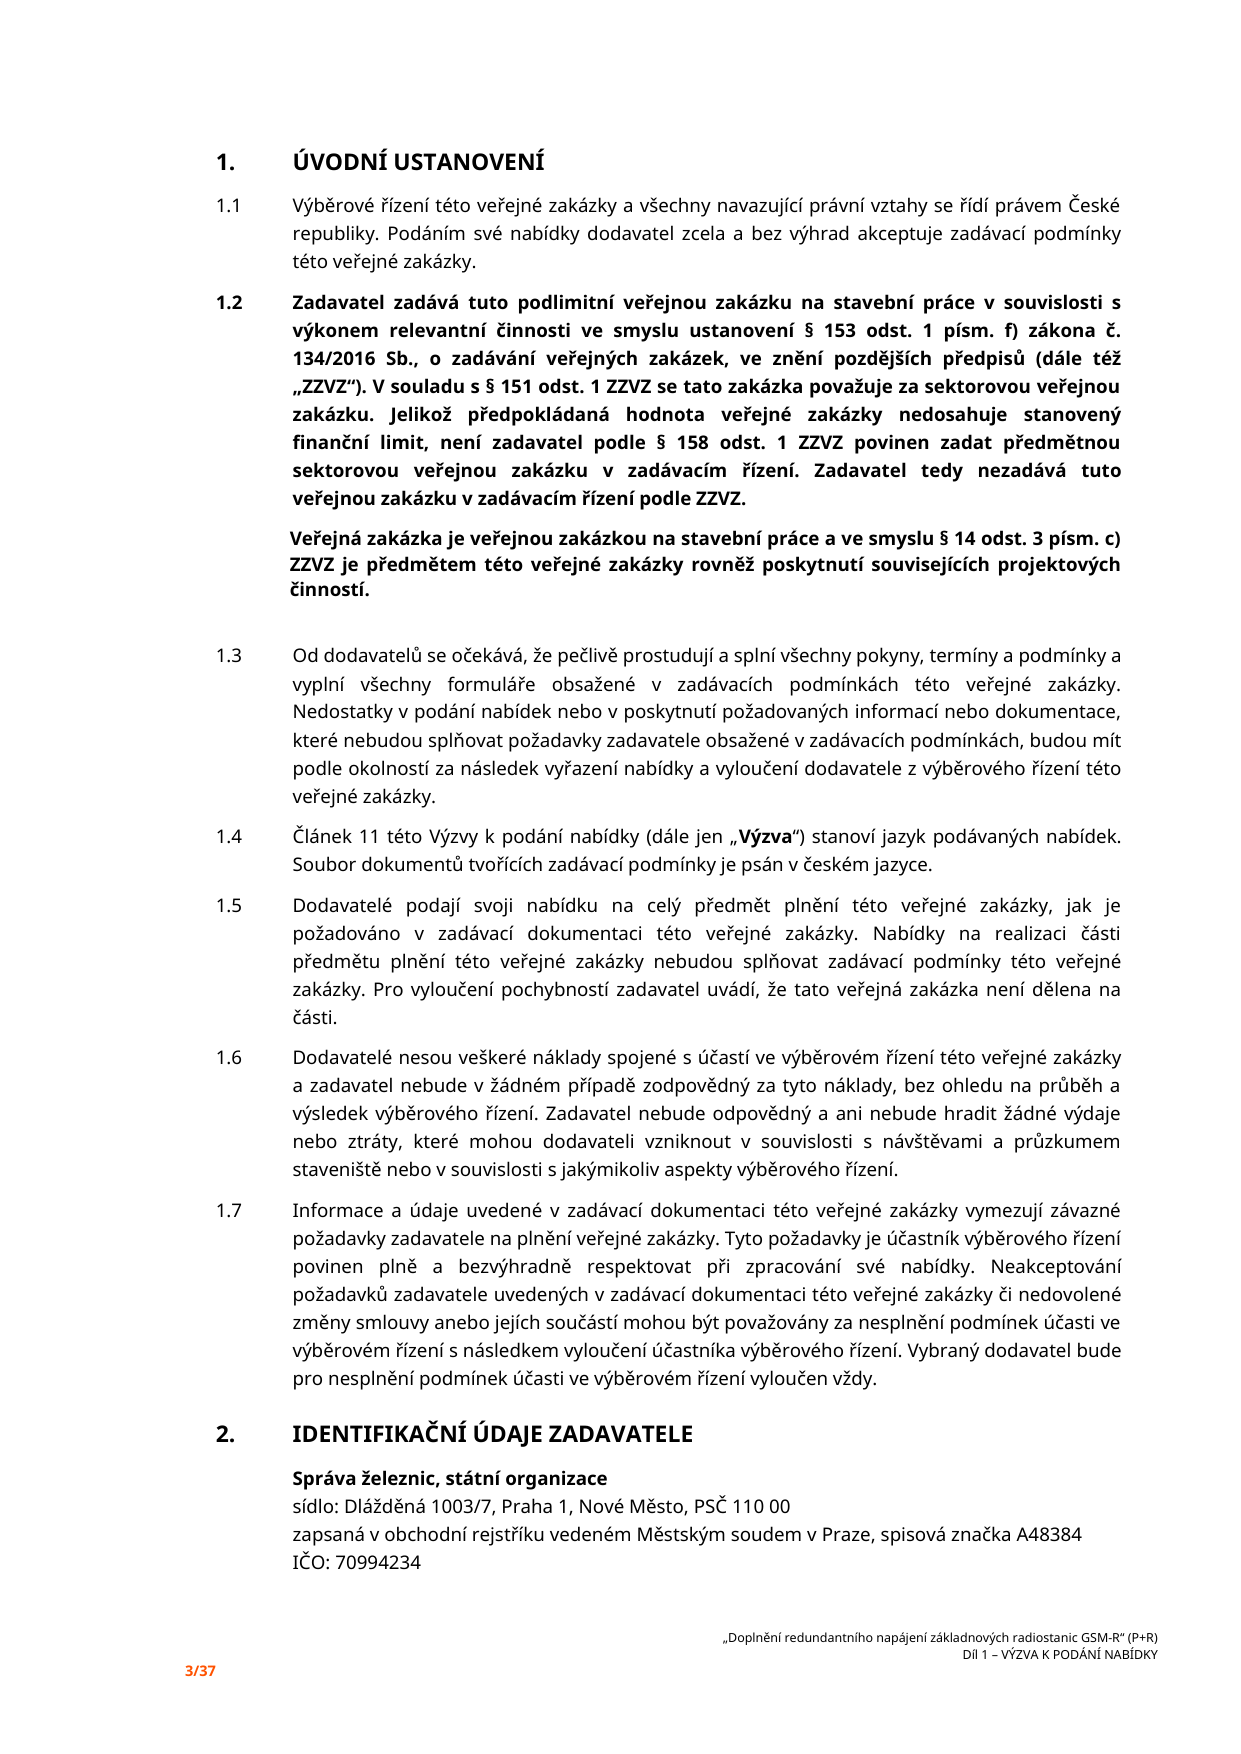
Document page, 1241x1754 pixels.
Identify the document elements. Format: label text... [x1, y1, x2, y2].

text ÚVODNÍ USTANOVENÍ [216, 146, 1122, 177]
text Veřejná zakázka je veřejnou zakázkou na stavební práce a ve smyslu § 14 odst. 3 písm. c) ZZVZ je předmětem této veřejné zakázky rovněž poskytnutí souvisejících projektových činností. [289, 526, 1122, 602]
text Výběrové řízení této veřejné zakázky a všechny navazující právní vztahy se řídí právem České republiky. Podáním své nabídky dodavatel zcela a bez výhrad akceptuje zadávací podmínky této veřejné zakázky. [216, 192, 1122, 274]
text IDENTIFIKAČNÍ ÚDAJE ZADAVATELE [216, 1418, 1122, 1449]
text sídlo: Dlážděná 1003/7, Praha 1, Nové Město, PSČ 110 00 [292, 1493, 1122, 1519]
text Dodavatelé podají svoji nabídku na celý předmět plnění této veřejné zakázky, jak je požadováno v zadávací dokumentaci této veřejné zakázky. Nabídky na realizaci části předmětu plnění této veřejné zakázky nebudou splňovat zadávací podmínky této veřejné zakázky. Pro vyloučení pochybností zadavatel uvádí, že tato veřejná zakázka není dělena na části. [216, 892, 1122, 1029]
text Zadavatel zadává tuto podlimitní veřejnou zakázku na stavební práce v souvislosti s výkonem relevantní činnosti ve smyslu ustanovení § 153 odst. 1 písm. f) zákona č. 134/2016 Sb., o zadávání veřejných zakázek, ve znění pozdějších předpisů (dále též „ZZVZ“). V souladu s § 151 odst. 1 ZZVZ se tato zakázka považuje za sektorovou veřejnou zakázku. Jelikož předpokládaná hodnota veřejné zakázky nedosahuje stanovený finanční limit, není zadavatel podle § 158 odst. 1 ZZVZ povinen zadat předmětnou sektorovou veřejnou zakázku v zadávacím řízení. Zadavatel tedy nezadává tuto veřejnou zakázku v zadávacím řízení podle ZZVZ. [216, 289, 1122, 511]
text Správa železnic, státní organizace [292, 1465, 1122, 1491]
text zapsaná v obchodní rejstříku vedeném Městským soudem v Praze, spisová značka A48384 [292, 1521, 1122, 1547]
text Dodavatelé nesou veškeré náklady spojené s účastí ve výběrovém řízení této veřejné zakázky a zadavatel nebude v žádném případě zodpovědný za tyto náklady, bez ohledu na průběh a výsledek výběrového řízení. Zadavatel nebude odpovědný a ani nebude hradit žádné výdaje nebo ztráty, které mohou dodavateli vzniknout v souvislosti s návštěvami a průzkumem staveniště nebo v souvislosti s jakýmikoliv aspekty výběrového řízení. [216, 1044, 1122, 1182]
text IČO: 70994234 [292, 1549, 1122, 1575]
text Informace a údaje uvedené v zadávací dokumentaci této veřejné zakázky vymezují závazné požadavky zadavatele na plnění veřejné zakázky. Tyto požadavky je účastník výběrového řízení povinen plně a bezvýhradně respektovat při zpracování své nabídky. Neakceptování požadavků zadavatele uvedených v zadávací dokumentaci této veřejné zakázky či nedovolené změny smlouvy anebo jejích součástí mohou být považovány za nesplnění podmínek účasti ve výběrovém řízení s následkem vyloučení účastníka výběrového řízení. Vybraný dodavatel bude pro nesplnění podmínek účasti ve výběrovém řízení vyloučen vždy. [216, 1197, 1122, 1391]
text Článek 11 této Výzvy k podání nabídky (dále jen „Výzva“) stanoví jazyk podávaných nabídek. Soubor dokumentů tvořících zadávací podmínky je psán v českém jazyce. [216, 823, 1122, 877]
text Od dodavatelů se očekává, že pečlivě prostudují a splní všechny pokyny, termíny a podmínky a vyplní všechny formuláře obsažené v zadávacích podmínkách této veřejné zakázky. Nedostatky v podání nabídek nebo v poskytnutí požadovaných informací nebo dokumentace, které nebudou splňovat požadavky zadavatele obsažené v zadávacích podmínkách, budou mít podle okolností za následek vyřazení nabídky a vyloučení dodavatele z výběrového řízení této veřejné zakázky. [216, 643, 1122, 808]
